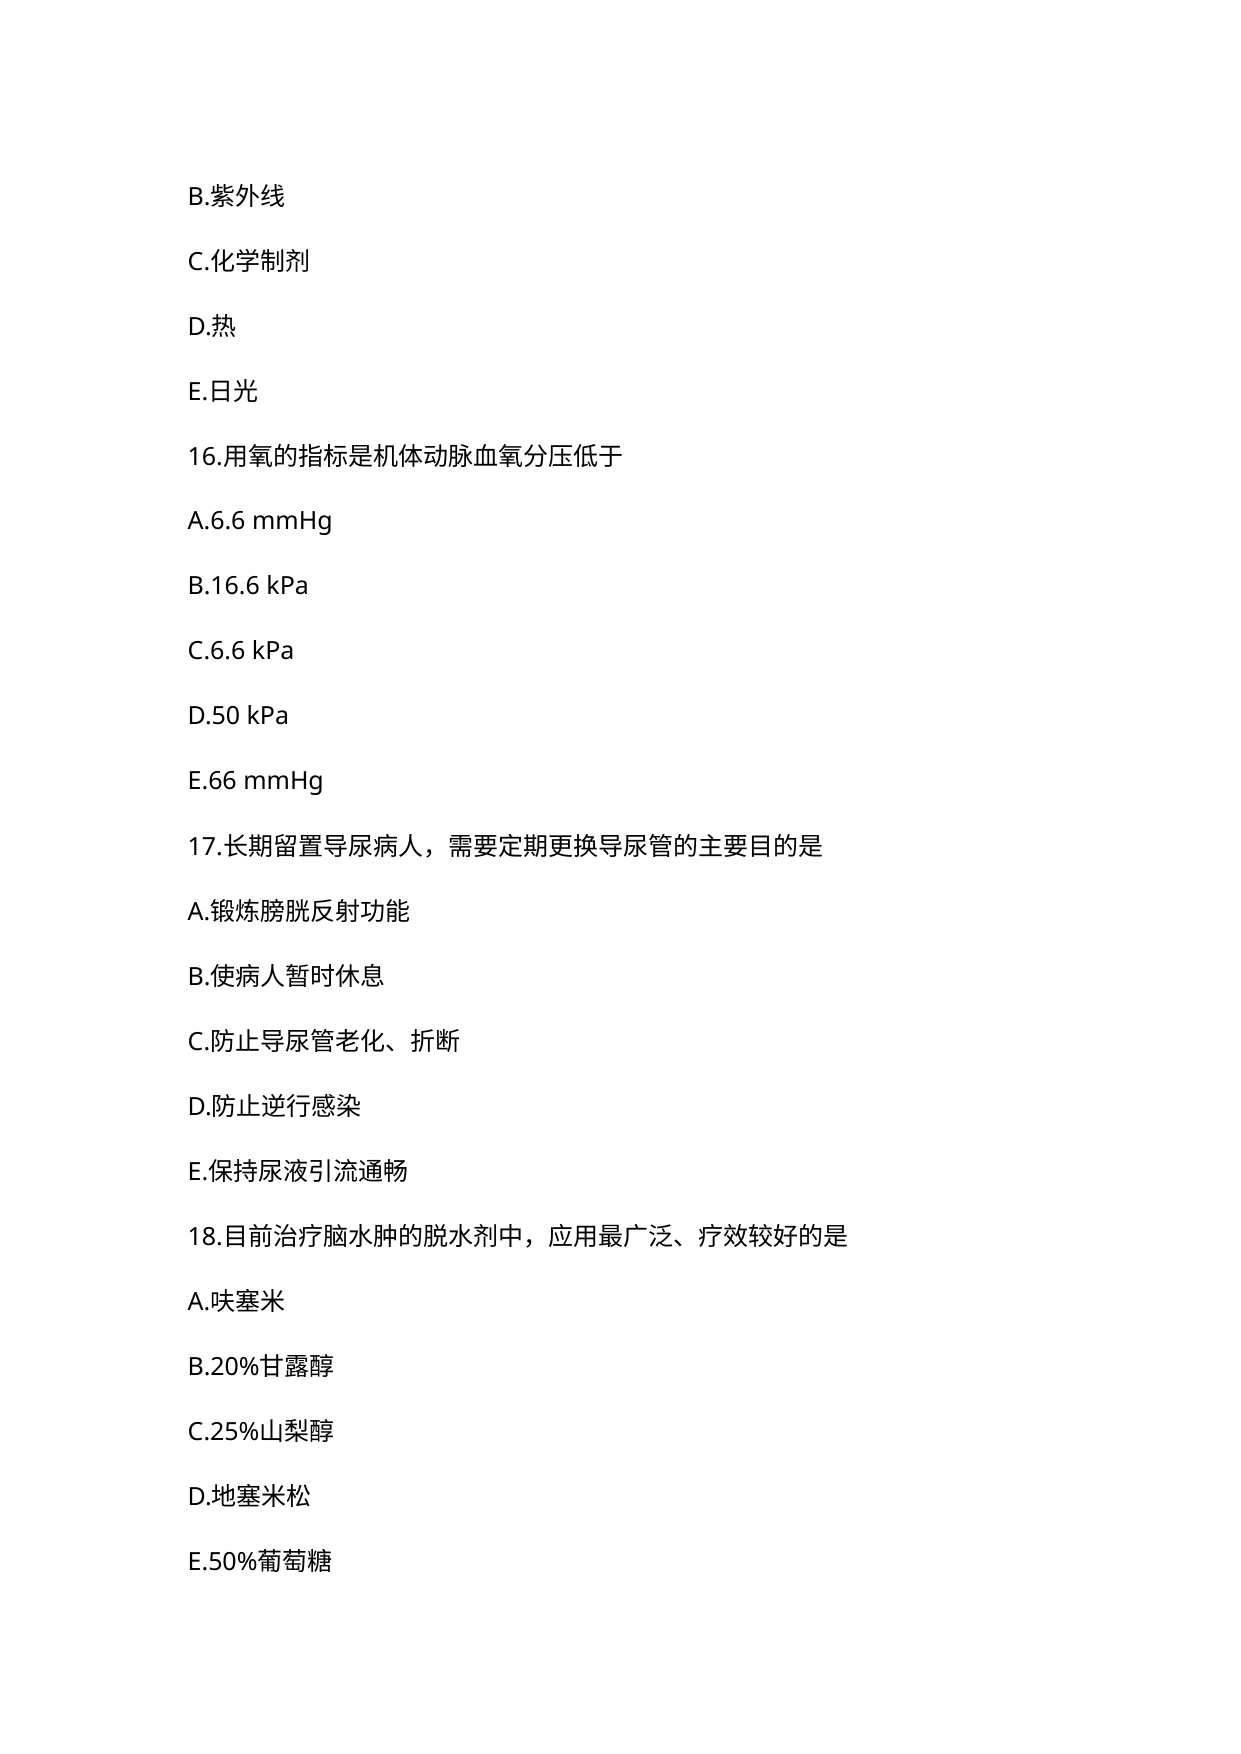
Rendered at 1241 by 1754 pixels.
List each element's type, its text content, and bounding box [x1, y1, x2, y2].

text C.6.6 kPa [187, 617, 1053, 682]
text E.保持尿液引流通畅 [187, 1137, 1053, 1202]
text A.6.6 mmHg [187, 487, 1053, 552]
text D.热 [187, 292, 1053, 357]
text 17.长期留置导尿病人，需要定期更换导尿管的主要目的是 [187, 812, 1053, 877]
text B.紫外线 [187, 162, 1053, 227]
text 18.目前治疗脑水肿的脱水剂中，应用最广泛、疗效较好的是 [187, 1202, 1053, 1267]
text B.16.6 kPa [187, 552, 1053, 617]
text E.66 mmHg [187, 747, 1053, 812]
text A.呋塞米 [187, 1267, 1053, 1332]
text C.防止导尿管老化、折断 [187, 1007, 1053, 1072]
text D.防止逆行感染 [187, 1072, 1053, 1137]
text B.使病人暂时休息 [187, 942, 1053, 1007]
text A.锻炼膀胱反射功能 [187, 877, 1053, 942]
text 16.用氧的指标是机体动脉血氧分压低于 [187, 422, 1053, 487]
text D.50 kPa [187, 682, 1053, 747]
text E.日光 [187, 357, 1053, 422]
text B.20%甘露醇 [187, 1332, 1053, 1397]
text D.地塞米松 [187, 1462, 1053, 1527]
text C.25%山梨醇 [187, 1397, 1053, 1462]
text C.化学制剂 [187, 227, 1053, 292]
text E.50%葡萄糖 [187, 1527, 1053, 1592]
